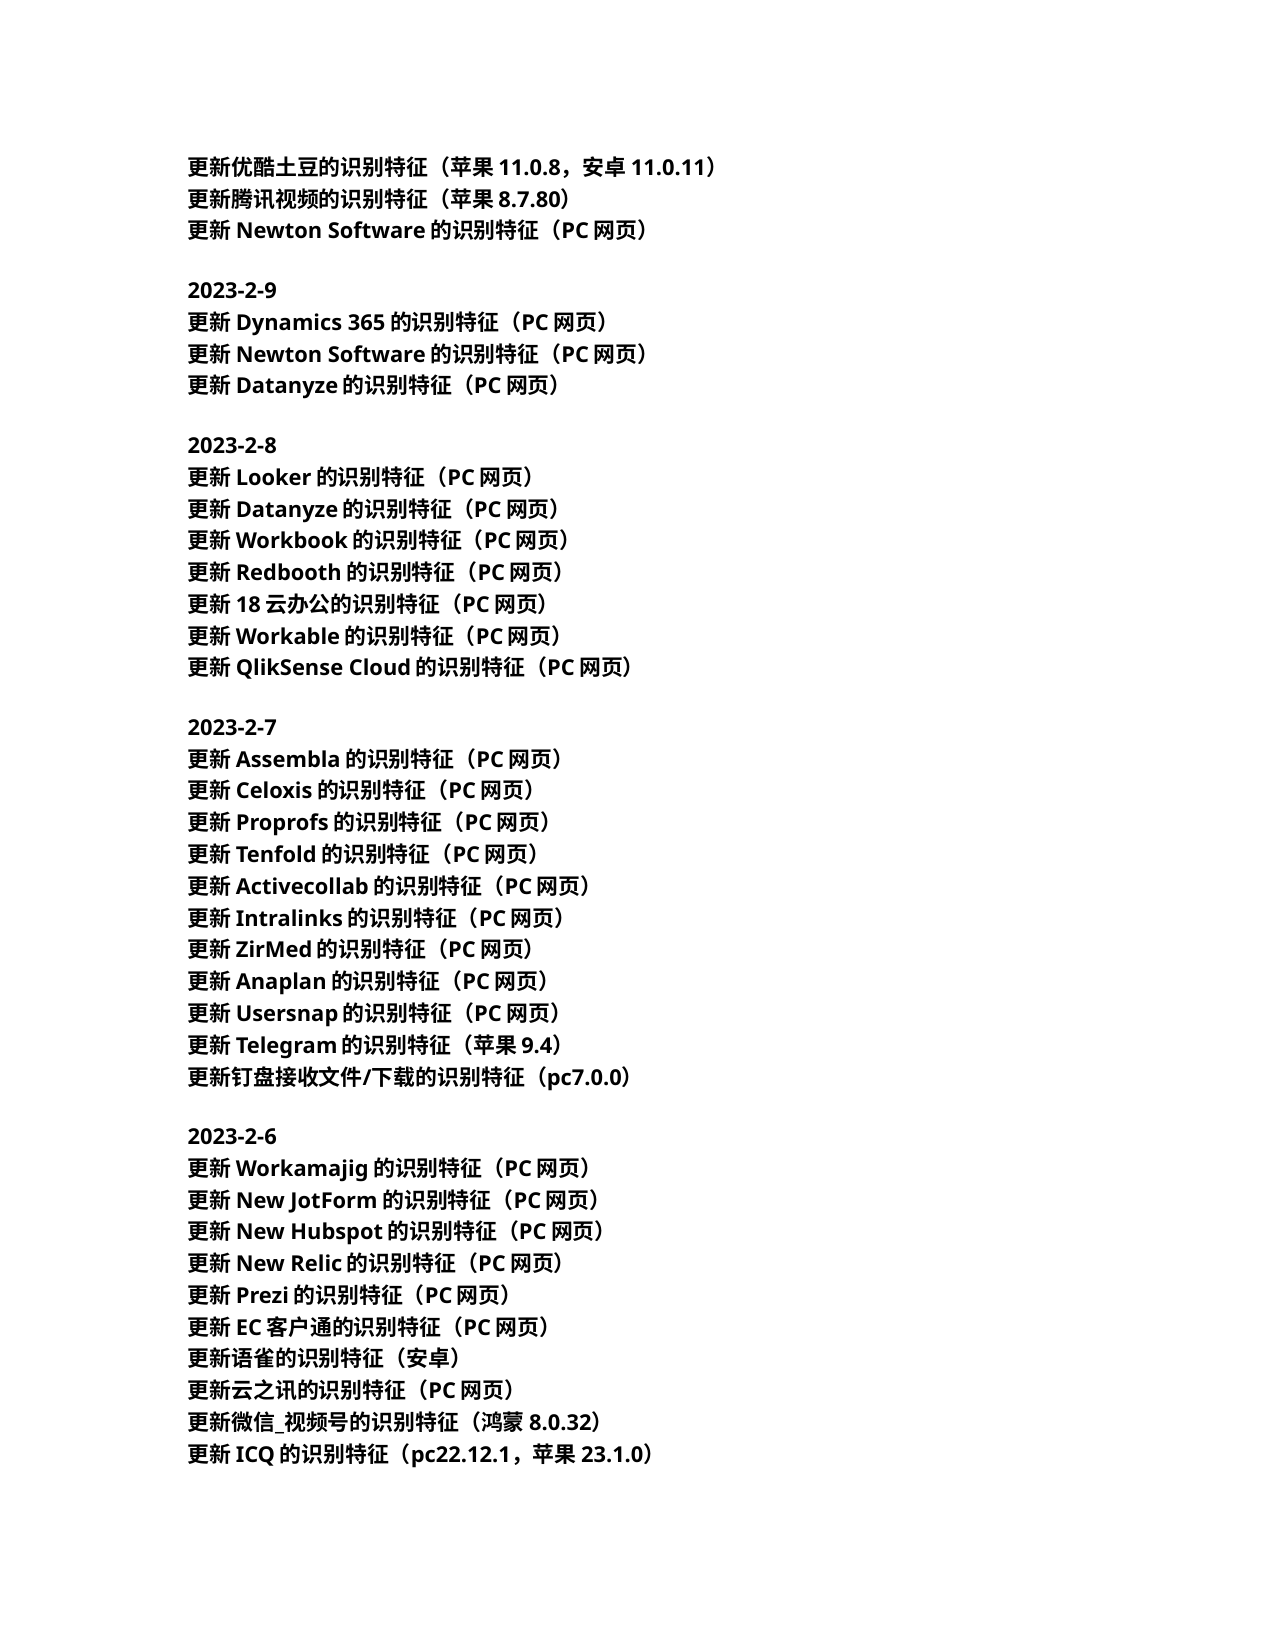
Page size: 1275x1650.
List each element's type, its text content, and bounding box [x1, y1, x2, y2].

text 更新Workbook的识别特征（PC网页） [187, 523, 1087, 555]
text 更新Workamajig的识别特征（PC网页） [187, 1151, 1087, 1183]
text 更新New JotForm的识别特征（PC网页） [187, 1183, 1087, 1214]
text 更新云之讯的识别特征（PC网页） [187, 1373, 1087, 1405]
text 2023-2-8 [187, 430, 1087, 460]
text 更新钉盘接收文件/下载的识别特征（pc7.0.0） [187, 1059, 1087, 1091]
text 更新Dynamics 365的识别特征（PC网页） [187, 305, 1087, 337]
text 更新Datanyze的识别特征（PC网页） [187, 492, 1087, 523]
text 更新Datanyze的识别特征（PC网页） [187, 368, 1087, 400]
text 更新微信_视频号的识别特征（鸿蒙8.0.32） [187, 1405, 1087, 1437]
text 更新腾讯视频的识别特征（苹果8.7.80） [187, 182, 1087, 213]
text 更新Workable的识别特征（PC网页） [187, 619, 1087, 650]
text 更新New Relic的识别特征（PC网页） [187, 1246, 1087, 1278]
text 更新优酷土豆的识别特征（苹果11.0.8，安卓11.0.11） [187, 150, 1087, 182]
text 更新Proprofs的识别特征（PC网页） [187, 805, 1087, 837]
text 更新EC客户通的识别特征（PC网页） [187, 1310, 1087, 1341]
text 更新Tenfold的识别特征（PC网页） [187, 837, 1087, 869]
text 2023-2-9 [187, 275, 1087, 305]
text 更新Celoxis的识别特征（PC网页） [187, 773, 1087, 805]
text 更新QlikSense Cloud的识别特征（PC网页） [187, 650, 1087, 682]
text 2023-2-6 [187, 1121, 1087, 1151]
text 更新Telegram的识别特征（苹果9.4） [187, 1028, 1087, 1059]
text 更新18云办公的识别特征（PC网页） [187, 587, 1087, 619]
text 更新ICQ的识别特征（pc22.12.1，苹果23.1.0） [187, 1437, 1087, 1468]
text 更新Prezi的识别特征（PC网页） [187, 1278, 1087, 1310]
text 更新Looker的识别特征（PC网页） [187, 460, 1087, 492]
text 更新Activecollab的识别特征（PC网页） [187, 869, 1087, 901]
text 更新Usersnap的识别特征（PC网页） [187, 996, 1087, 1028]
text 2023-2-7 [187, 712, 1087, 742]
text 更新Assembla的识别特征（PC网页） [187, 742, 1087, 773]
text 更新New Hubspot的识别特征（PC网页） [187, 1214, 1087, 1246]
text 更新Newton Software的识别特征（PC网页） [187, 337, 1087, 368]
text 更新Newton Software的识别特征（PC网页） [187, 213, 1087, 245]
text 更新Anaplan的识别特征（PC网页） [187, 964, 1087, 996]
text 更新ZirMed的识别特征（PC网页） [187, 932, 1087, 964]
text 更新Redbooth的识别特征（PC网页） [187, 555, 1087, 587]
text 更新语雀的识别特征（安卓） [187, 1341, 1087, 1373]
text 更新Intralinks的识别特征（PC网页） [187, 901, 1087, 932]
